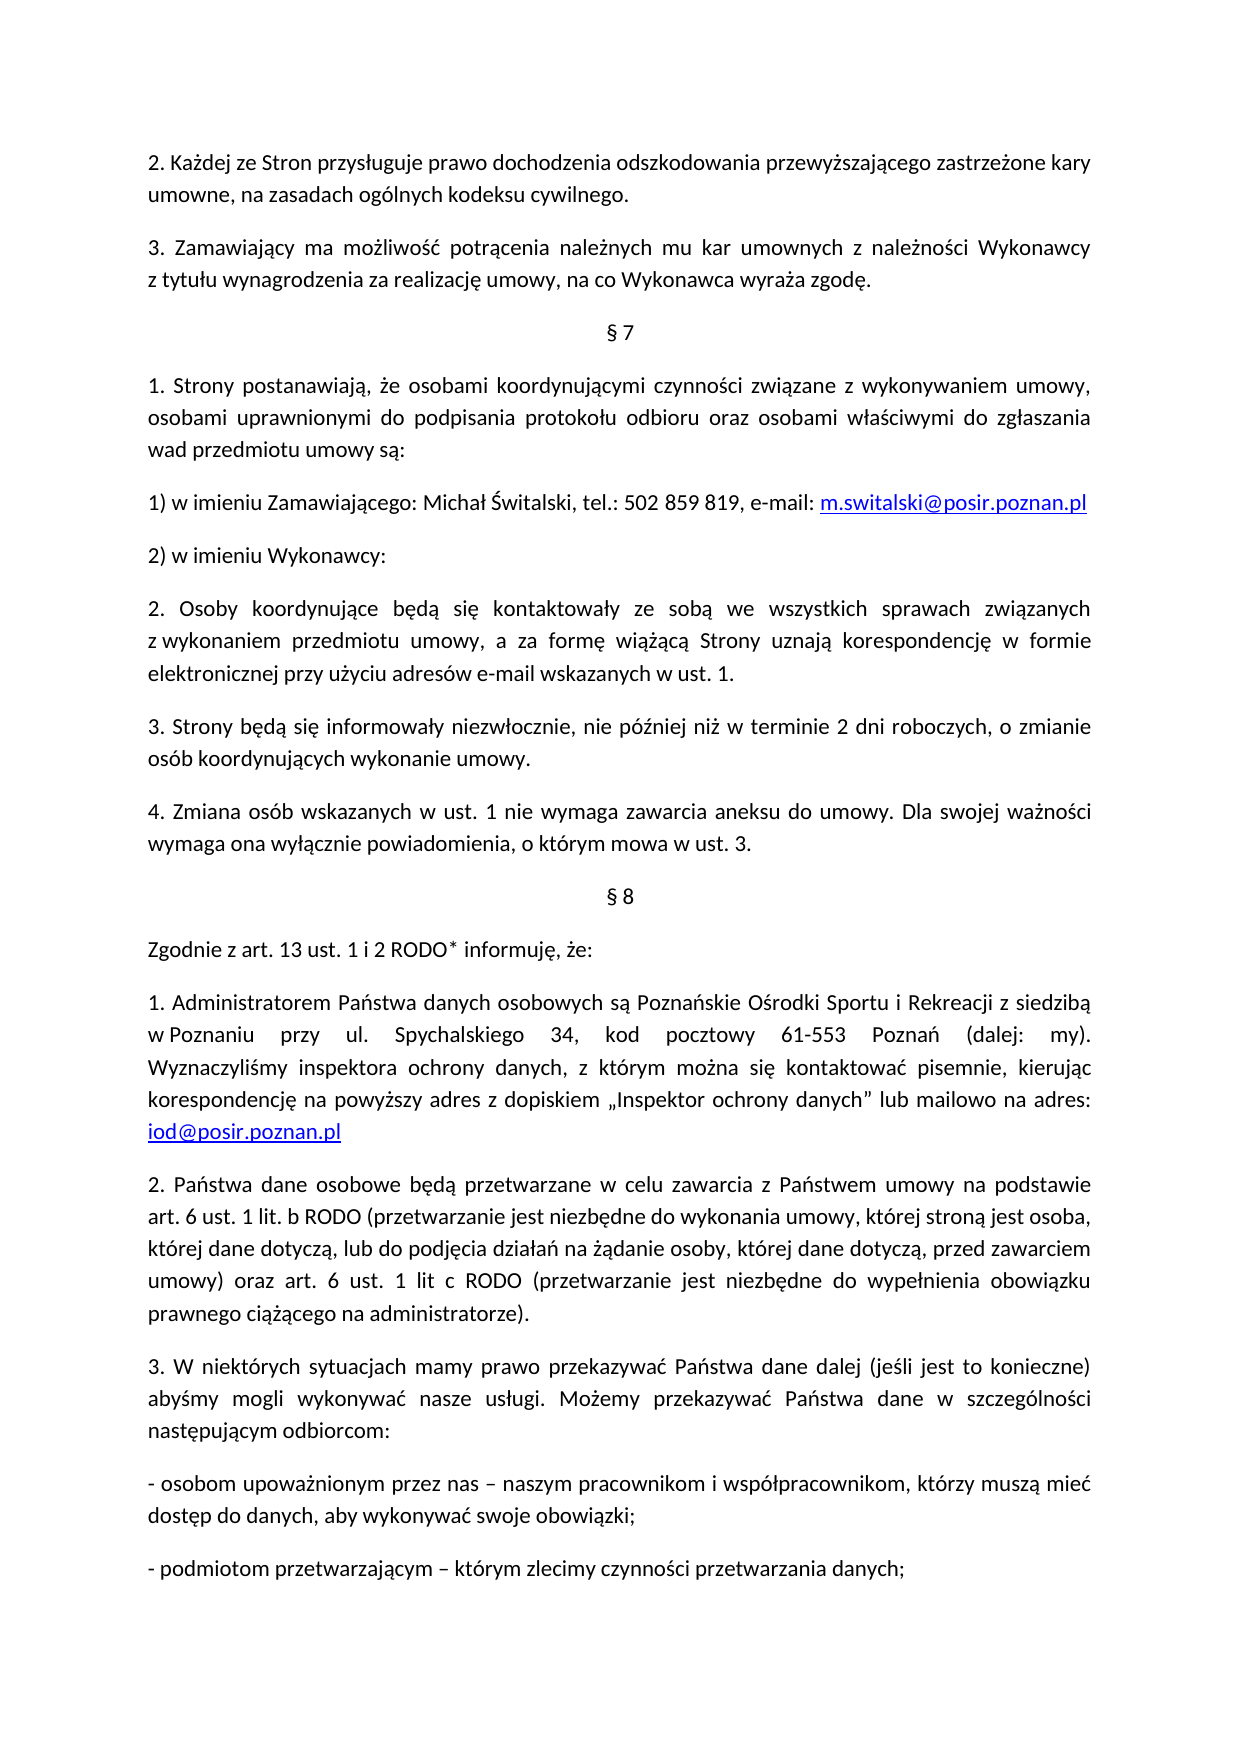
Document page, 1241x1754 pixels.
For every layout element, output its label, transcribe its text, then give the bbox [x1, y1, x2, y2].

text 2. Osoby koordynujące będą się kontaktowały ze sobą we wszystkich sprawach związanych z wykonaniem przedmiotu umowy, a za formę wiążącą Strony uznają korespondencję w formie elektronicznej przy użyciu adresów e-mail wskazanych w ust. 1. [148, 594, 1093, 687]
text 2. Państwa dane osobowe będą przetwarzane w celu zawarcia z Państwem umowy na podstawie art. 6 ust. 1 lit. b RODO (przetwarzanie jest niezbędne do wykonania umowy, której stroną jest osoba, której dane dotyczą, lub do podjęcia działań na żądanie osoby, której dane dotyczą, przed zawarciem umowy) oraz art. 6 ust. 1 lit c RODO (przetwarzanie jest niezbędne do wypełnienia obowiązku prawnego ciążącego na administratorze). [148, 1170, 1093, 1327]
text 1. Strony postanawiają, że osobami koordynującymi czynności związane z wykonywaniem umowy, osobami uprawnionymi do podpisania protokołu odbioru oraz osobami właściwymi do zgłaszania wad przedmiotu umowy są: [148, 371, 1093, 463]
text 1. Administratorem Państwa danych osobowych są Poznańskie Ośrodki Sportu i Rekreacji z siedzibą w Poznaniu przy ul. Spychalskiego 34, kod pocztowy 61-553 Poznań (dalej: my). Wyznaczyliśmy inspektora ochrony danych, z którym można się kontaktować pisemnie, kierując korespondencję na powyższy adres z dopiskiem „Inspektor ochrony danych” lub mailowo na adres: iod@posir.poznan.pl [148, 988, 1093, 1145]
text 3. Strony będą się informowały niezwłocznie, nie później niż w terminie 2 dni roboczych, o zmianie osób koordynujących wykonanie umowy. [148, 712, 1093, 772]
text § 8 [148, 882, 1093, 910]
text 1) w imieniu Zamawiającego: Michał Świtalski, tel.: 502 859 819, e-mail: m.switalski@posir.poznan.pl [148, 488, 1093, 516]
text 2) w imieniu Wykonawcy: [148, 541, 1093, 569]
text 4. Zmiana osób wskazanych w ust. 1 nie wymaga zawarcia aneksu do umowy. Dla swojej ważności wymaga ona wyłącznie powiadomienia, o którym mowa w ust. 3. [148, 797, 1093, 857]
text - osobom upoważnionym przez nas – naszym pracownikom i współpracownikom, którzy muszą mieć dostęp do danych, aby wykonywać swoje obowiązki; [148, 1469, 1093, 1529]
text § 7 [148, 318, 1093, 346]
text 3. W niektórych sytuacjach mamy prawo przekazywać Państwa dane dalej (jeśli jest to konieczne) abyśmy mogli wykonywać nasze usługi. Możemy przekazywać Państwa dane w szczególności następującym odbiorcom: [148, 1352, 1093, 1444]
text 2. Każdej ze Stron przysługuje prawo dochodzenia odszkodowania przewyższającego zastrzeżone kary umowne, na zasadach ogólnych kodeksu cywilnego. [148, 148, 1093, 208]
text - podmiotom przetwarzającym – którym zlecimy czynności przetwarzania danych; [148, 1554, 1093, 1582]
text Zgodnie z art. 13 ust. 1 i 2 RODO* informuję, że: [148, 935, 1093, 963]
text 3. Zamawiający ma możliwość potrącenia należnych mu kar umownych z należności Wykonawcy z tytułu wynagrodzenia za realizację umowy, na co Wykonawca wyraża zgodę. [148, 233, 1093, 293]
